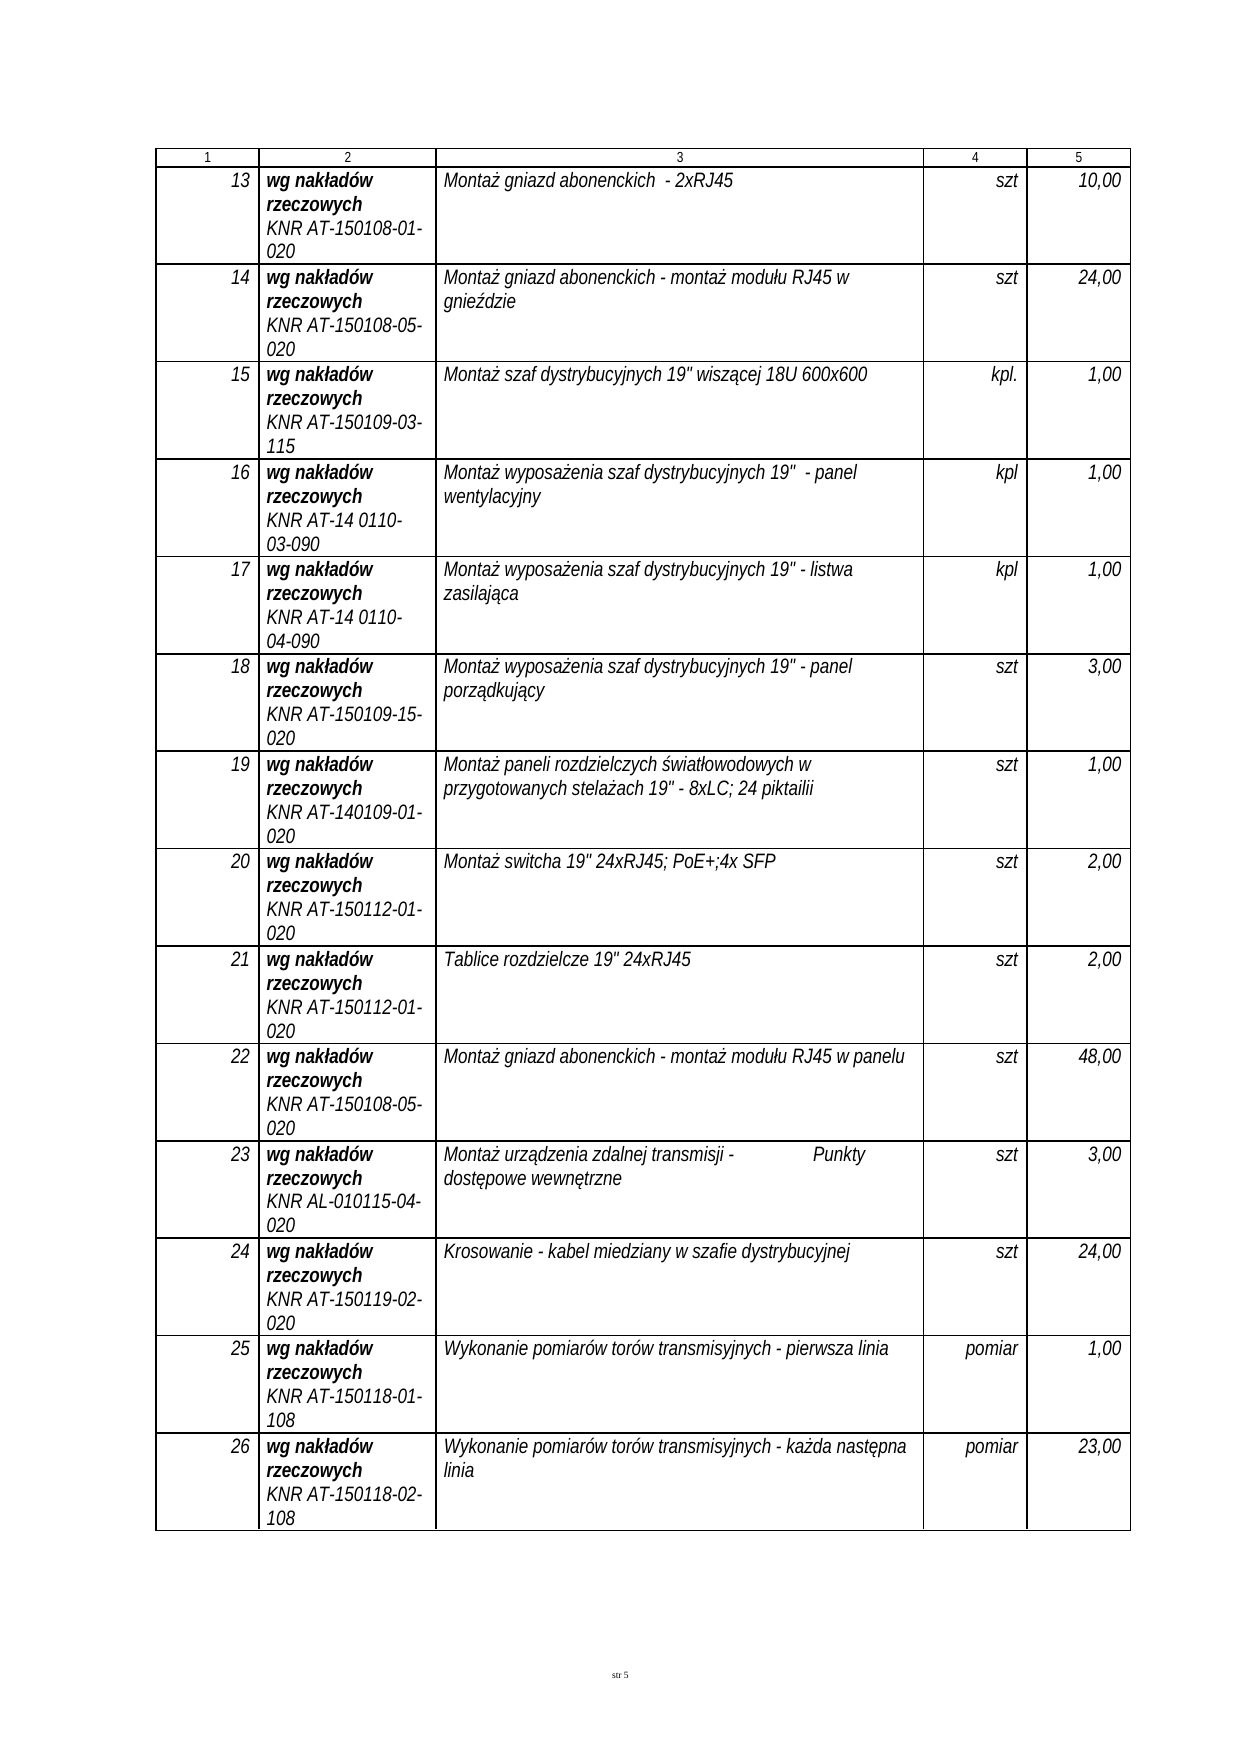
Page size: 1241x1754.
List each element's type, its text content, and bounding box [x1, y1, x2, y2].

table_cell pomiar [924, 1434, 1026, 1529]
table_cell 24,00 [1028, 1239, 1130, 1335]
table_cell Montaż urządzenia zdalnej transmisji - Punkty dostępowe wewnętrzne [437, 1142, 923, 1237]
table_cell 1,00 [1028, 557, 1130, 653]
table_cell 1,00 [1028, 362, 1130, 458]
table_cell szt [924, 655, 1026, 750]
table_cell 16 [157, 460, 258, 556]
table_header 1 [157, 149, 258, 166]
table_cell wg nakładów rzeczowych KNR AT-150108-05-020 [260, 1044, 435, 1140]
table_cell 13 [157, 168, 258, 263]
table_cell 19 [157, 752, 258, 848]
table_cell Montaż paneli rozdzielczych światłowodowych w przygotowanych stelażach 19" - 8xLC; 24 piktailii [437, 752, 923, 848]
table_cell 21 [157, 947, 258, 1042]
table_cell szt [924, 849, 1026, 945]
table_cell wg nakładów rzeczowych KNR AT-150109-03-115 [260, 362, 435, 458]
table_cell 2,00 [1028, 849, 1130, 945]
table_header 4 [924, 149, 1026, 166]
table_cell kpl [924, 557, 1026, 653]
table_cell pomiar [924, 1336, 1026, 1432]
table_cell Montaż wyposażenia szaf dystrybucyjnych 19" - panel porządkujący [437, 655, 923, 750]
table_cell Montaż wyposażenia szaf dystrybucyjnych 19" - listwa zasilająca [437, 557, 923, 653]
table_cell wg nakładów rzeczowych KNR AT-14 0110-04-090 [260, 557, 435, 653]
table_cell kpl. [924, 362, 1026, 458]
table_header 2 [260, 149, 435, 166]
table_cell Wykonanie pomiarów torów transmisyjnych - pierwsza linia [437, 1336, 923, 1432]
table_cell wg nakładów rzeczowych KNR AT-150118-01-108 [260, 1336, 435, 1432]
table_cell wg nakładów rzeczowych KNR AT-150108-05-020 [260, 265, 435, 361]
table_cell Montaż szaf dystrybucyjnych 19" wiszącej 18U 600x600 [437, 362, 923, 458]
table_cell wg nakładów rzeczowych KNR AT-150119-02-020 [260, 1239, 435, 1335]
table_cell wg nakładów rzeczowych KNR AT-150118-02-108 [260, 1434, 435, 1529]
table_cell 22 [157, 1044, 258, 1140]
table_cell wg nakładów rzeczowych KNR AL-010115-04-020 [260, 1142, 435, 1237]
table_cell 24,00 [1028, 265, 1130, 361]
table_cell kpl [924, 460, 1026, 556]
table_cell 1,00 [1028, 460, 1130, 556]
table_cell Montaż switcha 19" 24xRJ45; PoE+;4x SFP [437, 849, 923, 945]
table_cell Montaż gniazd abonenckich - montaż modułu RJ45 w panelu [437, 1044, 923, 1140]
table_cell Wykonanie pomiarów torów transmisyjnych - każda następna linia [437, 1434, 923, 1529]
table_cell Tablice rozdzielcze 19" 24xRJ45 [437, 947, 923, 1042]
table_cell wg nakładów rzeczowych KNR AT-150109-15-020 [260, 655, 435, 750]
table_cell 15 [157, 362, 258, 458]
table_cell szt [924, 1239, 1026, 1335]
table_cell 1,00 [1028, 1336, 1130, 1432]
table_cell wg nakładów rzeczowych KNR AT-140109-01-020 [260, 752, 435, 848]
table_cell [260, 168, 435, 263]
table_cell szt [924, 168, 1026, 263]
table_cell Montaż wyposażenia szaf dystrybucyjnych 19" - panel wentylacyjny [437, 460, 923, 556]
table_cell 10,00 [1028, 168, 1130, 263]
table_cell 23 [157, 1142, 258, 1237]
table_cell wg nakładów rzeczowych KNR AT-14 0110-03-090 [260, 460, 435, 556]
table_cell Montaż gniazd abonenckich - 2xRJ45 [437, 168, 923, 263]
table_cell wg nakładów rzeczowych KNR AT-150112-01-020 [260, 849, 435, 945]
table_cell 20 [157, 849, 258, 945]
table_cell szt [924, 947, 1026, 1042]
table_cell 48,00 [1028, 1044, 1130, 1140]
table_cell Krosowanie - kabel miedziany w szafie dystrybucyjnej [437, 1239, 923, 1335]
table_cell szt [924, 752, 1026, 848]
table_cell wg nakładów rzeczowych KNR AT-150112-01-020 [260, 947, 435, 1042]
table_cell szt [924, 1142, 1026, 1237]
table_cell szt [924, 265, 1026, 361]
table_cell 3,00 [1028, 1142, 1130, 1237]
table_cell Montaż gniazd abonenckich - montaż modułu RJ45 w gnieździe [437, 265, 923, 361]
table_cell 23,00 [1028, 1434, 1130, 1529]
table_cell 25 [157, 1336, 258, 1432]
table_cell 18 [157, 655, 258, 750]
table_cell 2,00 [1028, 947, 1130, 1042]
table_cell 17 [157, 557, 258, 653]
table_cell 24 [157, 1239, 258, 1335]
table_cell 1,00 [1028, 752, 1130, 848]
table_header 5 [1028, 149, 1130, 166]
table_cell 3,00 [1028, 655, 1130, 750]
table_header 3 [437, 149, 923, 166]
table_cell 26 [157, 1434, 258, 1529]
table_cell 14 [157, 265, 258, 361]
table_cell szt [924, 1044, 1026, 1140]
